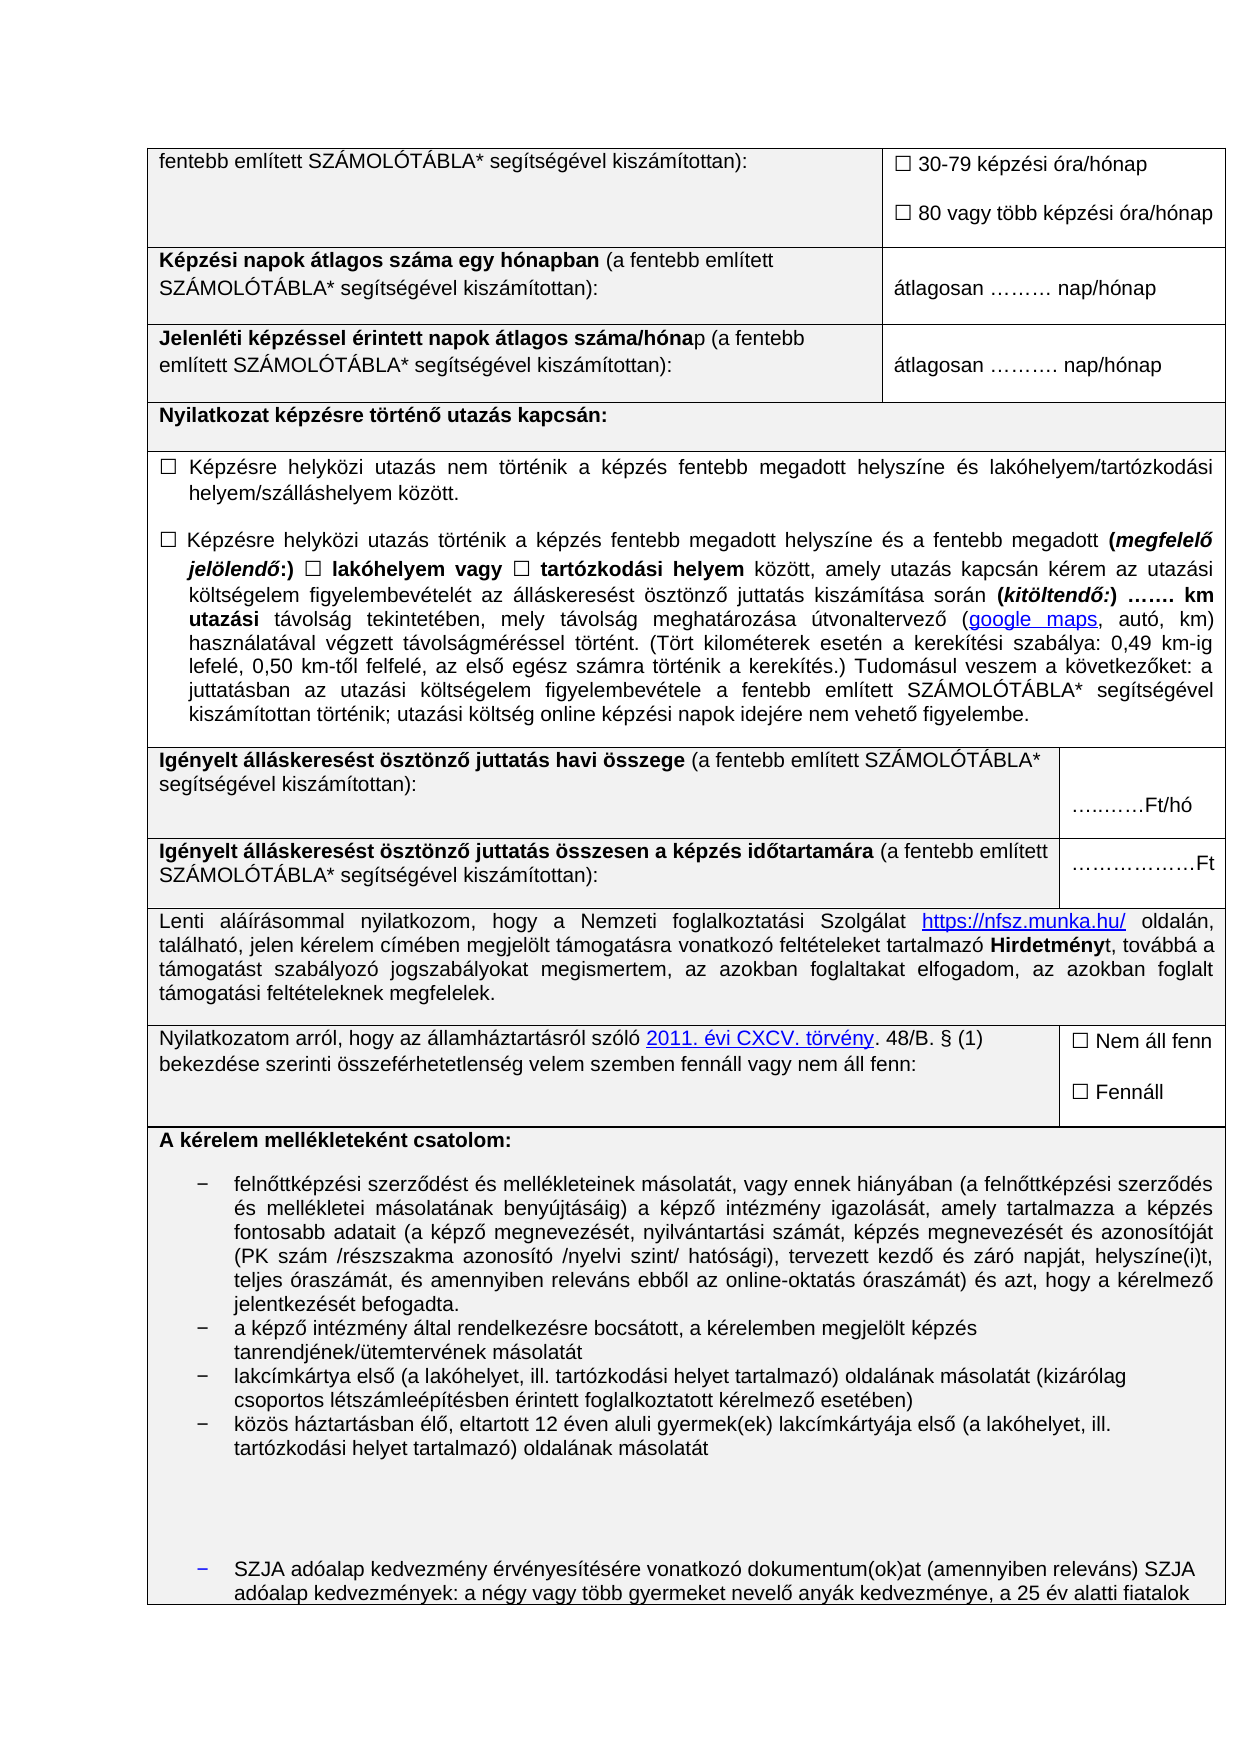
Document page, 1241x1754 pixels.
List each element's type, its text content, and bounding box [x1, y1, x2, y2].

table_cell átlagosan ………. nap/hónap [883, 325, 1225, 402]
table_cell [148, 1128, 1225, 1604]
table_cell …..……Ft/hó [1060, 748, 1225, 838]
table_cell Képzési napok átlagos száma egy hónapban (a fentebb említett SZÁMOLÓTÁBLA* segítségével kiszámítottan): [148, 248, 882, 324]
table_cell ………………Ft [1060, 839, 1225, 907]
table_cell Nyilatkozatom arról, hogy az államháztartásról szóló 2011. évi CXCV. törvény. 48/B. § (1) bekezdése szerinti összeférhetetlenség velem szemben fennáll vagy nem áll fenn: [148, 1026, 1059, 1126]
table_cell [148, 149, 882, 247]
table_cell ☐ Képzésre helyközi utazás nem történik a képzés fentebb megadott helyszíne és lakóhelyem/tartózkodási helyem/szálláshelyem között. ☐ Képzésre helyközi utazás történik a képzés fentebb megadott helyszíne és a fentebb megadott (megfelelő jelölendő:) ☐ lakóhelyem vagy ☐ tartózkodási helyem között, amely utazás kapcsán kérem az utazási költségelem figyelembevételét az álláskeresést ösztönző juttatás kiszámítása során (kitöltendő:) ……. km utazási távolság tekintetében, mely távolság meghatározása útvonaltervező (google maps, autó, km) használatával végzett távolságméréssel történt. (Tört kilométerek esetén a kerekítési szabálya: 0,49 km-ig lefelé, 0,50 km-től felfelé, az első egész számra történik a kerekítés.) Tudomásul veszem a következőket: a juttatásban az utazási költségelem figyelembevétele a fentebb említett SZÁMOLÓTÁBLA* segítségével kiszámítottan történik; utazási költség online képzési napok idejére nem vehető figyelembe. [148, 452, 1225, 747]
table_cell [883, 149, 1225, 247]
table_cell átlagosan ……… nap/hónap [883, 248, 1225, 324]
table_cell Nyilatkozat képzésre történő utazás kapcsán: [148, 403, 1225, 451]
table_cell ☐ Nem áll fenn ☐ Fennáll [1060, 1026, 1225, 1126]
table_cell Lenti aláírásommal nyilatkozom, hogy a Nemzeti foglalkoztatási Szolgálat https://nfsz.munka.hu/ oldalán, található, jelen kérelem címében megjelölt támogatásra vonatkozó feltételeket tartalmazó Hirdetményt, továbbá a támogatást szabályozó jogszabályokat megismertem, az azokban foglaltakat elfogadom, az azokban foglalt támogatási feltételeknek megfelelek. [148, 909, 1225, 1025]
table_cell Jelenléti képzéssel érintett napok átlagos száma/hónap (a fentebb említett SZÁMOLÓTÁBLA* segítségével kiszámítottan): [148, 325, 882, 402]
table_cell Igényelt álláskeresést ösztönző juttatás összesen a képzés időtartamára (a fentebb említett SZÁMOLÓTÁBLA* segítségével kiszámítottan): [148, 839, 1059, 907]
table_cell Igényelt álláskeresést ösztönző juttatás havi összege (a fentebb említett SZÁMOLÓTÁBLA* segítségével kiszámítottan): [148, 748, 1059, 838]
